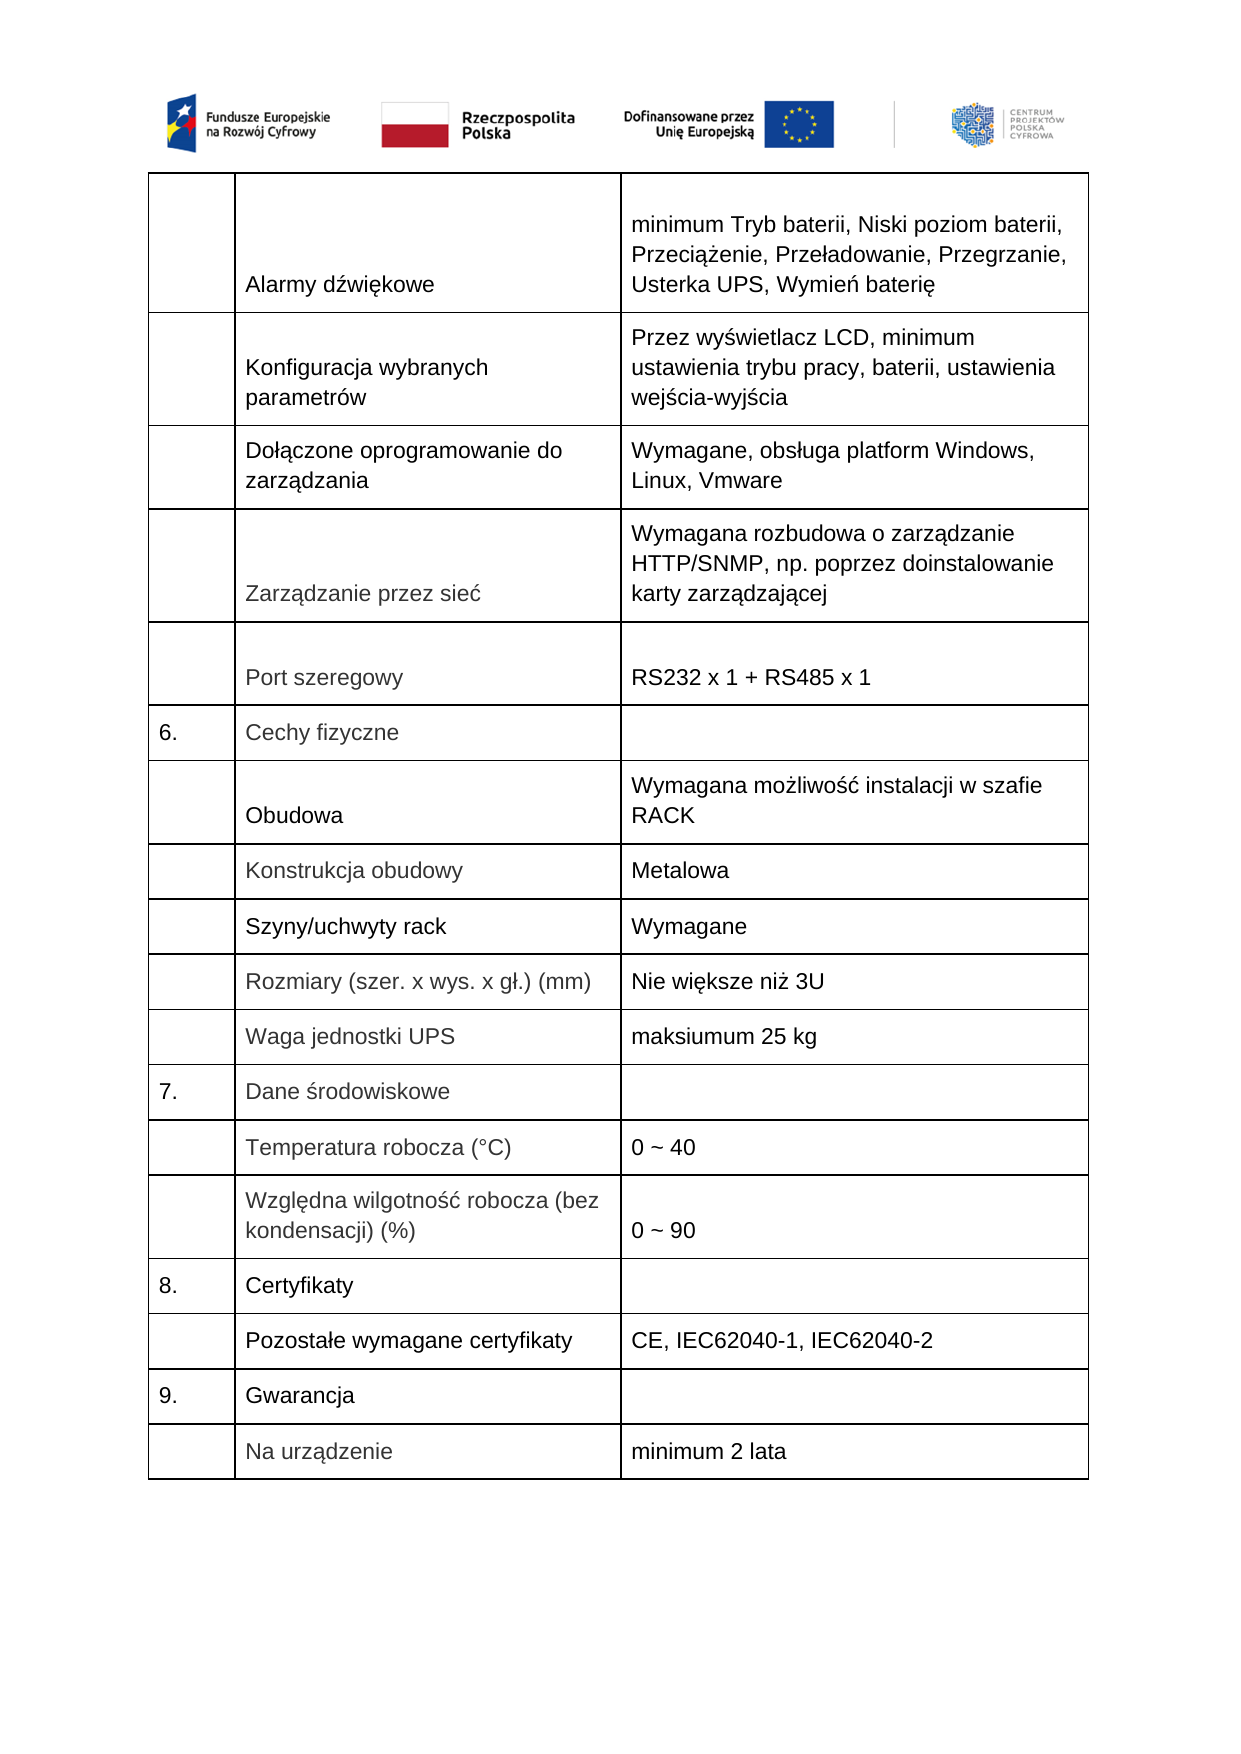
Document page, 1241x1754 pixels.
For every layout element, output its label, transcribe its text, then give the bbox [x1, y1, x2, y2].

table_cell [149, 313, 234, 425]
table_cell [149, 761, 234, 843]
table_cell Waga jednostki UPS [236, 1010, 620, 1064]
table_cell Cechy fizyczne [236, 706, 620, 759]
table_cell RS232 x 1 + RS485 x 1 [622, 623, 1088, 704]
table_cell [149, 426, 234, 508]
table_cell Certyfikaty [236, 1259, 620, 1313]
picture [147, 73, 1093, 172]
table_cell maksiumum 25 kg [622, 1010, 1088, 1064]
table_cell [149, 845, 234, 898]
table_cell Dane środowiskowe [236, 1065, 620, 1119]
table_cell Wymagane [622, 900, 1088, 953]
table_cell minimum 2 lata [622, 1425, 1088, 1478]
table_cell [149, 1010, 234, 1064]
table_cell minimum Tryb baterii, Niski poziom baterii, Przeciążenie, Przeładowanie, Przegrzanie, Usterka UPS, Wymień baterię [622, 174, 1088, 312]
table_cell Przez wyświetlacz LCD, minimum ustawienia trybu pracy, baterii, ustawienia wejścia-wyjścia [622, 313, 1088, 425]
table_cell 0 ~ 40 [622, 1121, 1088, 1174]
table_cell [149, 1314, 234, 1368]
table_cell Konfiguracja wybranych parametrów [236, 313, 620, 425]
table_cell 6. [149, 706, 234, 759]
table_cell [622, 706, 1088, 759]
table_cell Szyny/uchwyty rack [236, 900, 620, 953]
table_cell [622, 1065, 1088, 1119]
table_cell 9. [149, 1370, 234, 1423]
table_cell [622, 1370, 1088, 1423]
table_cell [149, 1121, 234, 1174]
table_cell Gwarancja [236, 1370, 620, 1423]
table_cell Wymagana możliwość instalacji w szafie RACK [622, 761, 1088, 843]
table_cell CE, IEC62040-1, IEC62040-2 [622, 1314, 1088, 1368]
table_cell Nie większe niż 3U [622, 955, 1088, 1008]
table_cell Port szeregowy [236, 623, 620, 704]
table_cell [149, 623, 234, 704]
table_cell [149, 510, 234, 621]
table_cell [622, 1259, 1088, 1313]
table_cell Względna wilgotność robocza (bez kondensacji) (%) [236, 1176, 620, 1257]
table_cell Alarmy dźwiękowe [236, 174, 620, 312]
table_cell [149, 1425, 234, 1478]
table_cell Zarządzanie przez sieć [236, 510, 620, 621]
table_cell Konstrukcja obudowy [236, 845, 620, 898]
table_cell 8. [149, 1259, 234, 1313]
table_cell Dołączone oprogramowanie do zarządzania [236, 426, 620, 508]
table_cell [149, 174, 234, 312]
table_cell Na urządzenie [236, 1425, 620, 1478]
table_cell Temperatura robocza (°C) [236, 1121, 620, 1174]
table_cell 7. [149, 1065, 234, 1119]
table_cell [149, 1176, 234, 1257]
table_cell Rozmiary (szer. x wys. x gł.) (mm) [236, 955, 620, 1008]
table_cell Wymagana rozbudowa o zarządzanie HTTP/SNMP, np. poprzez doinstalowanie karty zarządzającej [622, 510, 1088, 621]
table_cell Pozostałe wymagane certyfikaty [236, 1314, 620, 1368]
table_cell Metalowa [622, 845, 1088, 898]
table_cell Obudowa [236, 761, 620, 843]
table_cell 0 ~ 90 [622, 1176, 1088, 1257]
table_cell [149, 955, 234, 1008]
table_cell Wymagane, obsługa platform Windows, Linux, Vmware [622, 426, 1088, 508]
table_cell [149, 900, 234, 953]
